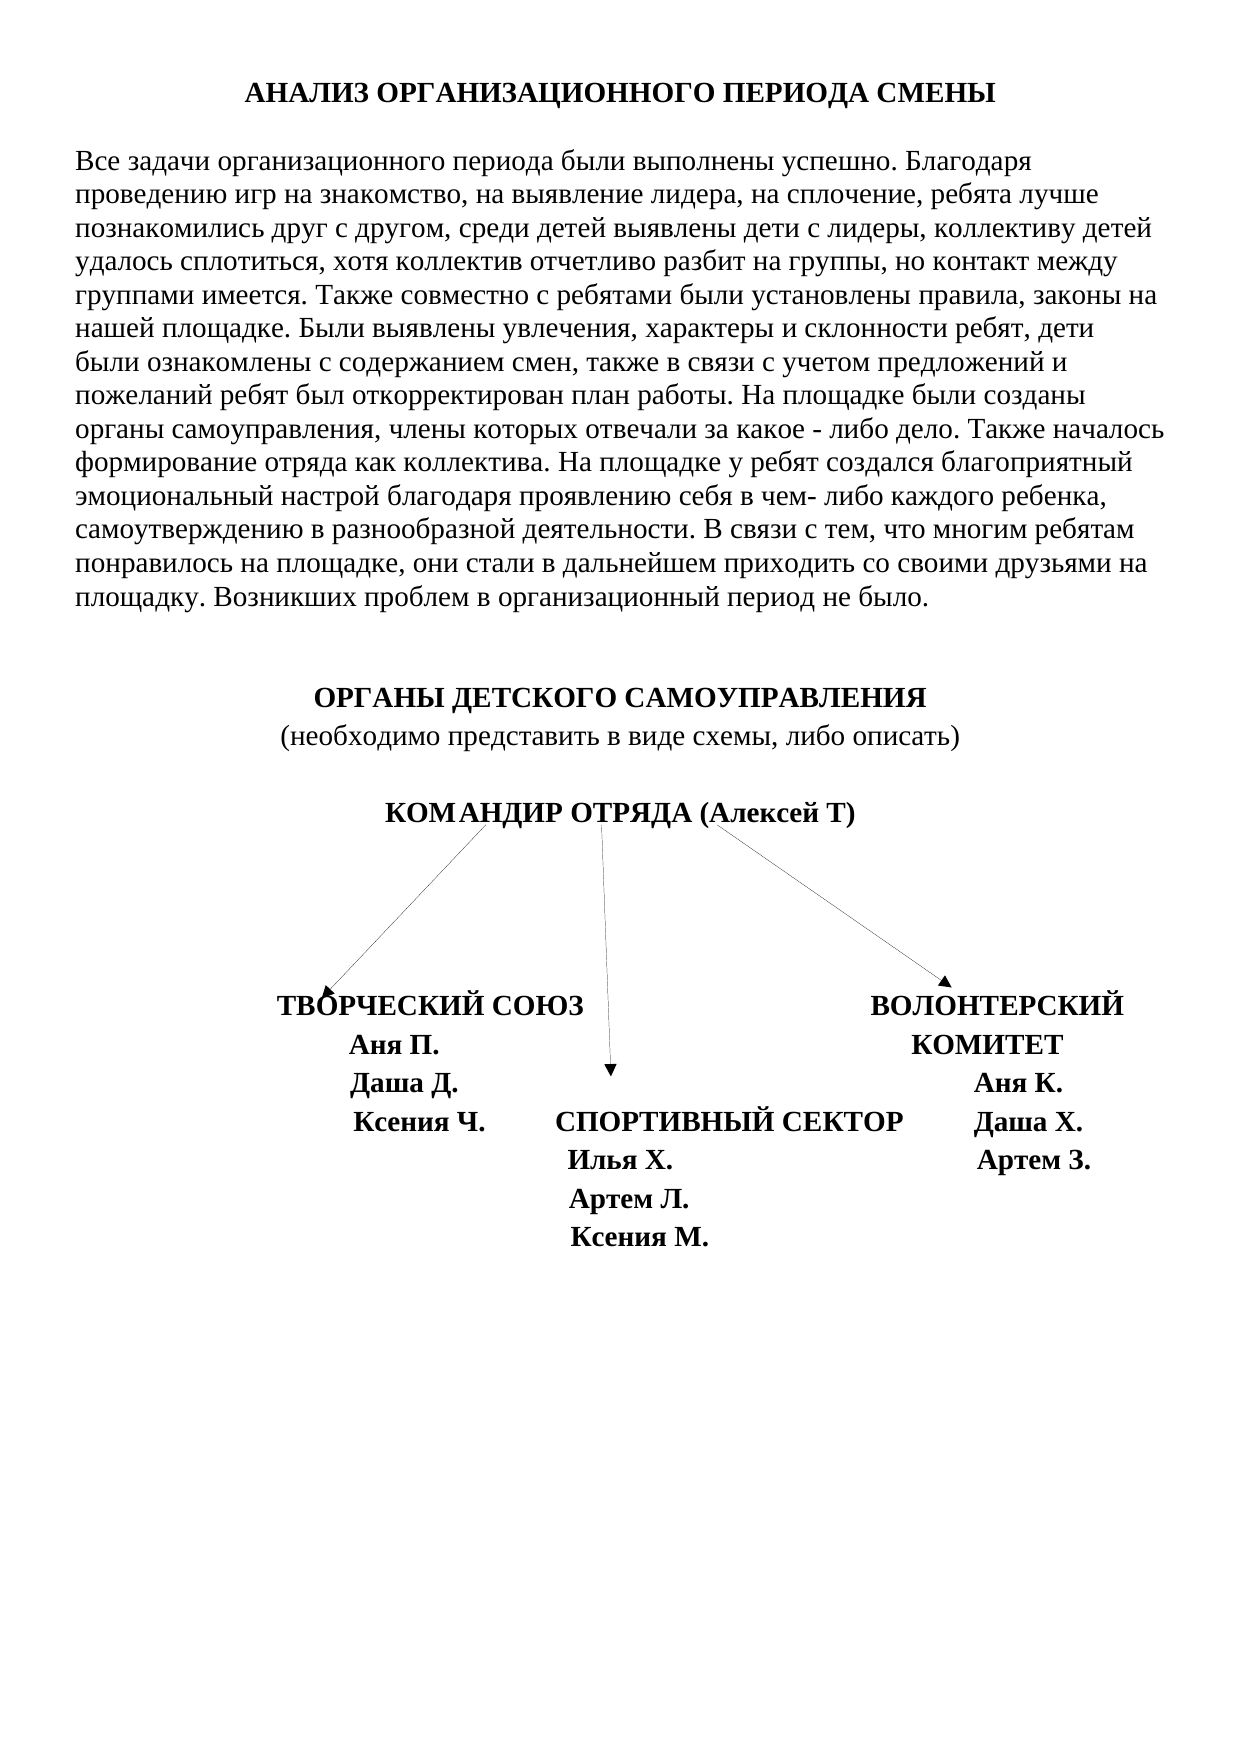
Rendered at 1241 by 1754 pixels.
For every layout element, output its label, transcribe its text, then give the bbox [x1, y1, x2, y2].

text КОМ АНДИР ОТРЯДА (Алексей Т) [75, 796, 1165, 829]
text Аня П. КОМИТЕТ [75, 1027, 610, 1060]
text Даша Д. Аня К. [75, 1065, 1165, 1099]
text Ксения Ч. СПОРТИВНЫЙ СЕКТОР Даша Х. [75, 1104, 1165, 1137]
text ТВОРЧЕСКИЙ СОЮЗ ВОЛОНТЕРСКИЙ [75, 988, 608, 1022]
text Все задачи организационного периода были выполнены успешно. Благодаря проведению игр на знакомство, на выявление лидера, на сплочение, ребята лучше познакомились друг с другом, среди детей выявлены дети с лидеры, коллективу детей удалось сплотиться, хотя коллектив отчетливо разбит на группы, но контакт между группами имеется. Также совместно с ребятами были установлены правила, законы на нашей площадке. Были выявлены увлечения, характеры и склонности ребят, дети были ознакомлены с содержанием смен, также в связи с учетом предложений и пожеланий ребят был откорректирован план работы. На площадке были созданы органы самоуправления, члены которых отвечали за какое - либо дело. Также началось формирование отряда как коллектива. На площадке у ребят создался благоприятный эмоциональный настрой благодаря проявлению себя в чем- либо каждого ребенка, самоутверждению в разнообразной деятельности. В связи с тем, что многим ребятам понравилось на площадке, они стали в дальнейшем приходить со своими друзьями на площадку. Возникших проблем в организационный период не было. [75, 143, 1165, 612]
text (необходимо представить в виде схемы, либо описать) [75, 718, 1165, 752]
text Илья Х. Артем З. [75, 1142, 1165, 1176]
text Аня П. КОМИТЕТ [610, 1027, 1165, 1060]
text ТВОРЧЕСКИЙ СОЮЗ ВОЛОНТЕРСКИЙ [608, 988, 1165, 1022]
text Артем Л. [75, 1181, 1165, 1214]
text Ксения М. [75, 1219, 1165, 1253]
text ОРГАНЫ ДЕТСКОГО САМОУПРАВЛЕНИЯ [75, 680, 1165, 713]
text АНАЛИЗ ОРГАНИЗАЦИОННОГО ПЕРИОДА СМЕНЫ [75, 75, 1165, 108]
